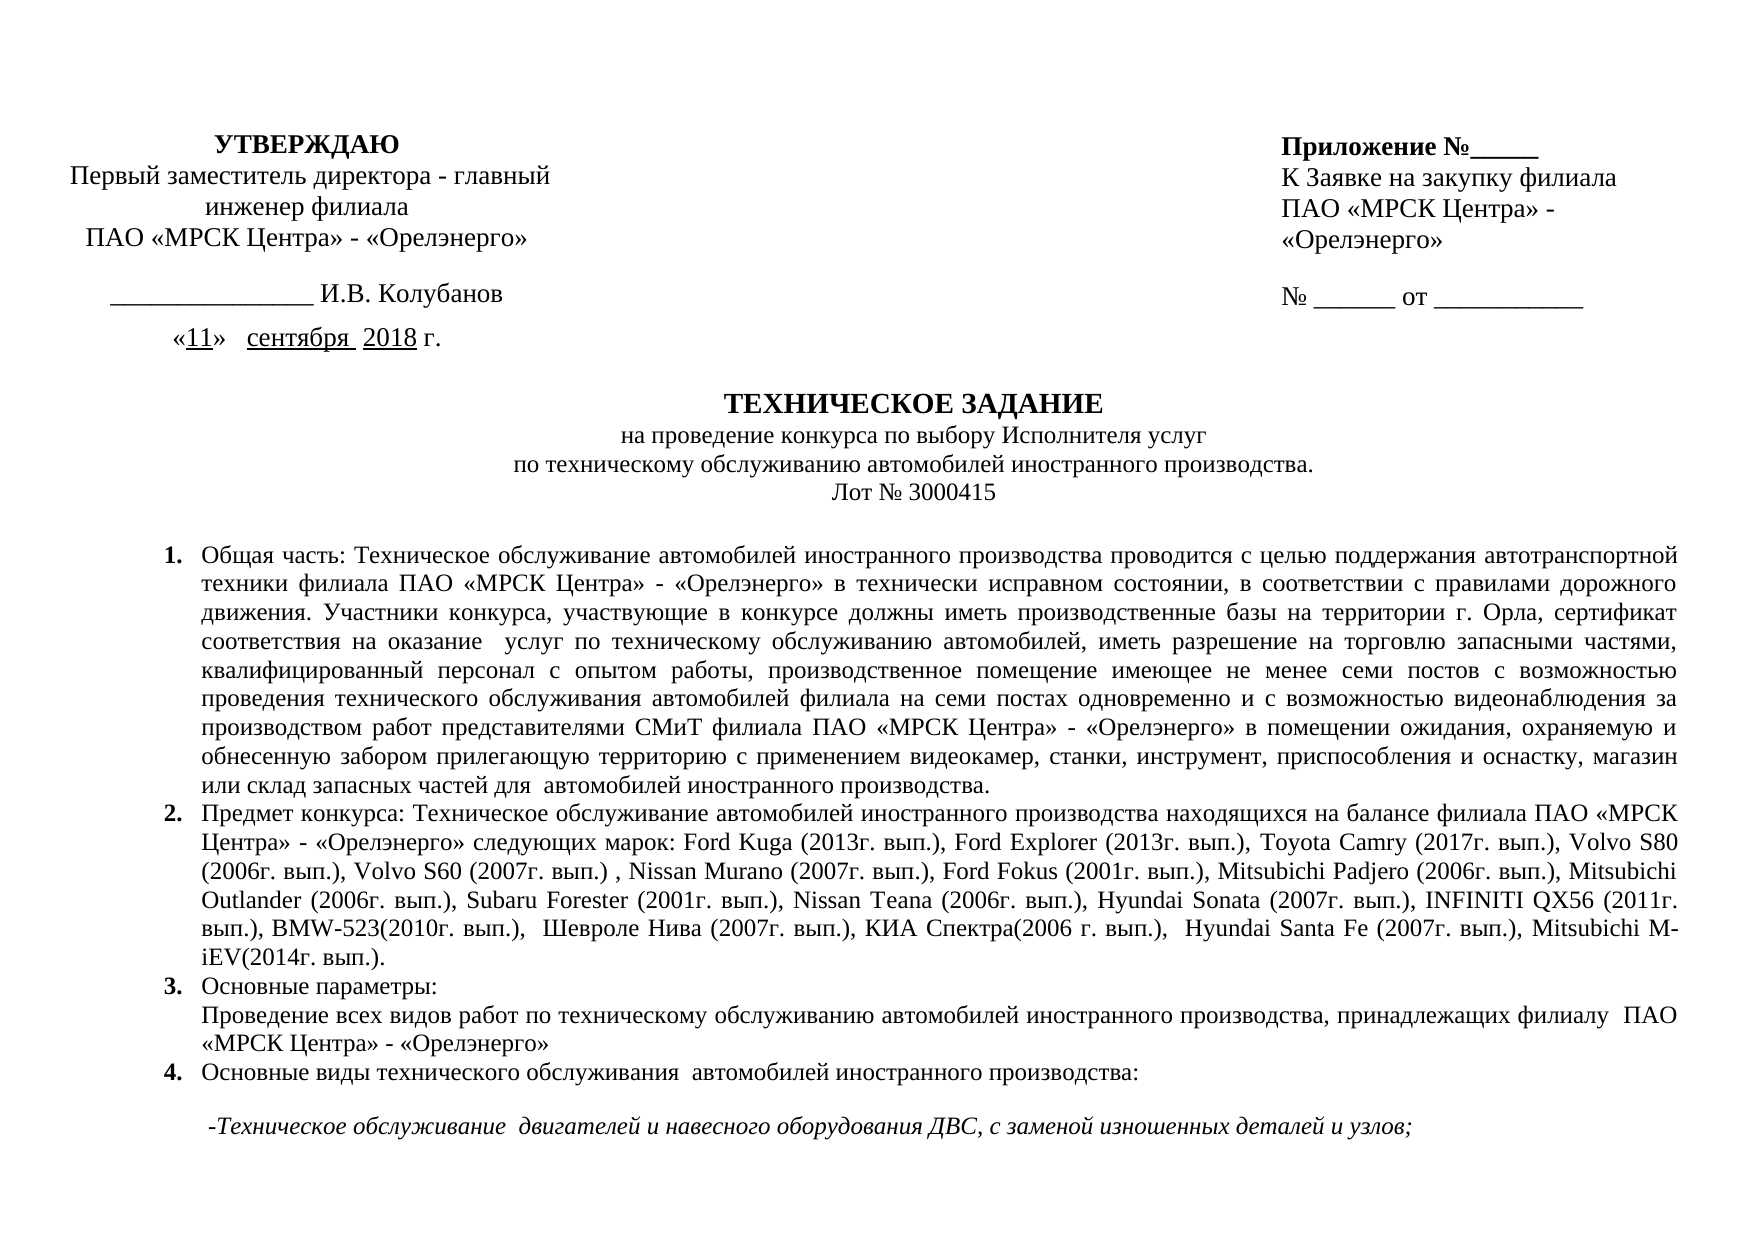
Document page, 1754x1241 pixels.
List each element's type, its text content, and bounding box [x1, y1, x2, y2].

text Лот № 3000415 [148, 477, 1679, 506]
list Предмет конкурса: Техническое обслуживание автомобилей иностранного производства находящихся на балансе филиала ПАО «МРСК Центра» - «Орелэнерго» следующих марок: Ford Kuga (2013г. вып.), Ford Explorer (2013г. вып.), Toyota Camry (2017г. вып.), Volvo S80 (2006г. вып.), Volvo S60 (2007г. вып.) , Nissan Murano (2007г. вып.), Ford Fokus (2001г. вып.), Mitsubichi Padjero (2006г. вып.), Mitsubichi Outlander (2006г. вып.), Subaru Fоrester (2001г. вып.), Nissan Teana (2006г. вып.), Hyundai Sonata (2007г. вып.), INFINITI QX56 (2011г. вып.), BMW-523(2010г. вып.), Шевроле Нива (2007г. вып.), КИА Спектра(2006 г. вып.), Hyundai Santa Fe (2007г. вып.), Mitsubichi M-iEV(2014г. вып.). [164, 798, 1679, 971]
text ТЕХНИЧЕСКОЕ ЗАДАНИЕ [148, 386, 1679, 420]
text -Техническое обслуживание двигателей и навесного оборудования ДВС, с заменой изношенных деталей и узлов; [112, 1111, 1679, 1140]
list Общая часть: Техническое обслуживание автомобилей иностранного производства проводится с целью поддержания автотранспортной техники филиала ПАО «МРСК Центра» - «Орелэнерго» в технически исправном состоянии, в соответствии с правилами дорожного движения. Участники конкурса, участвующие в конкурсе должны иметь производственные базы на территории г. Орла, сертификат соответствия на оказание услуг по техническому обслуживанию автомобилей, иметь разрешение на торговлю запасными частями, квалифицированный персонал с опытом работы, производственное помещение имеющее не менее семи постов с возможностью проведения технического обслуживания автомобилей филиала на семи постах одновременно и с возможностью видеонаблюдения за производством работ представителями СМиТ филиала ПАО «МРСК Центра» - «Орелэнерго» в помещении ожидания, охраняемую и обнесенную забором прилегающую территорию с применением видеокамер, станки, инструмент, приспособления и оснастку, магазин или склад запасных частей для автомобилей иностранного производства. [164, 540, 1679, 798]
list Основные виды технического обслуживания автомобилей иностранного производства: [164, 1057, 1679, 1086]
text по техническому обслуживанию автомобилей иностранного производства. [148, 449, 1679, 477]
text на проведение конкурса по выбору Исполнителя услуг [148, 420, 1679, 449]
list Проведение всех видов работ по техническому обслуживанию автомобилей иностранного производства, принадлежащих филиалу ПАО «МРСК Центра» - «Орелэнерго» [201, 1000, 1679, 1057]
list Основные параметры: [164, 971, 1679, 1000]
